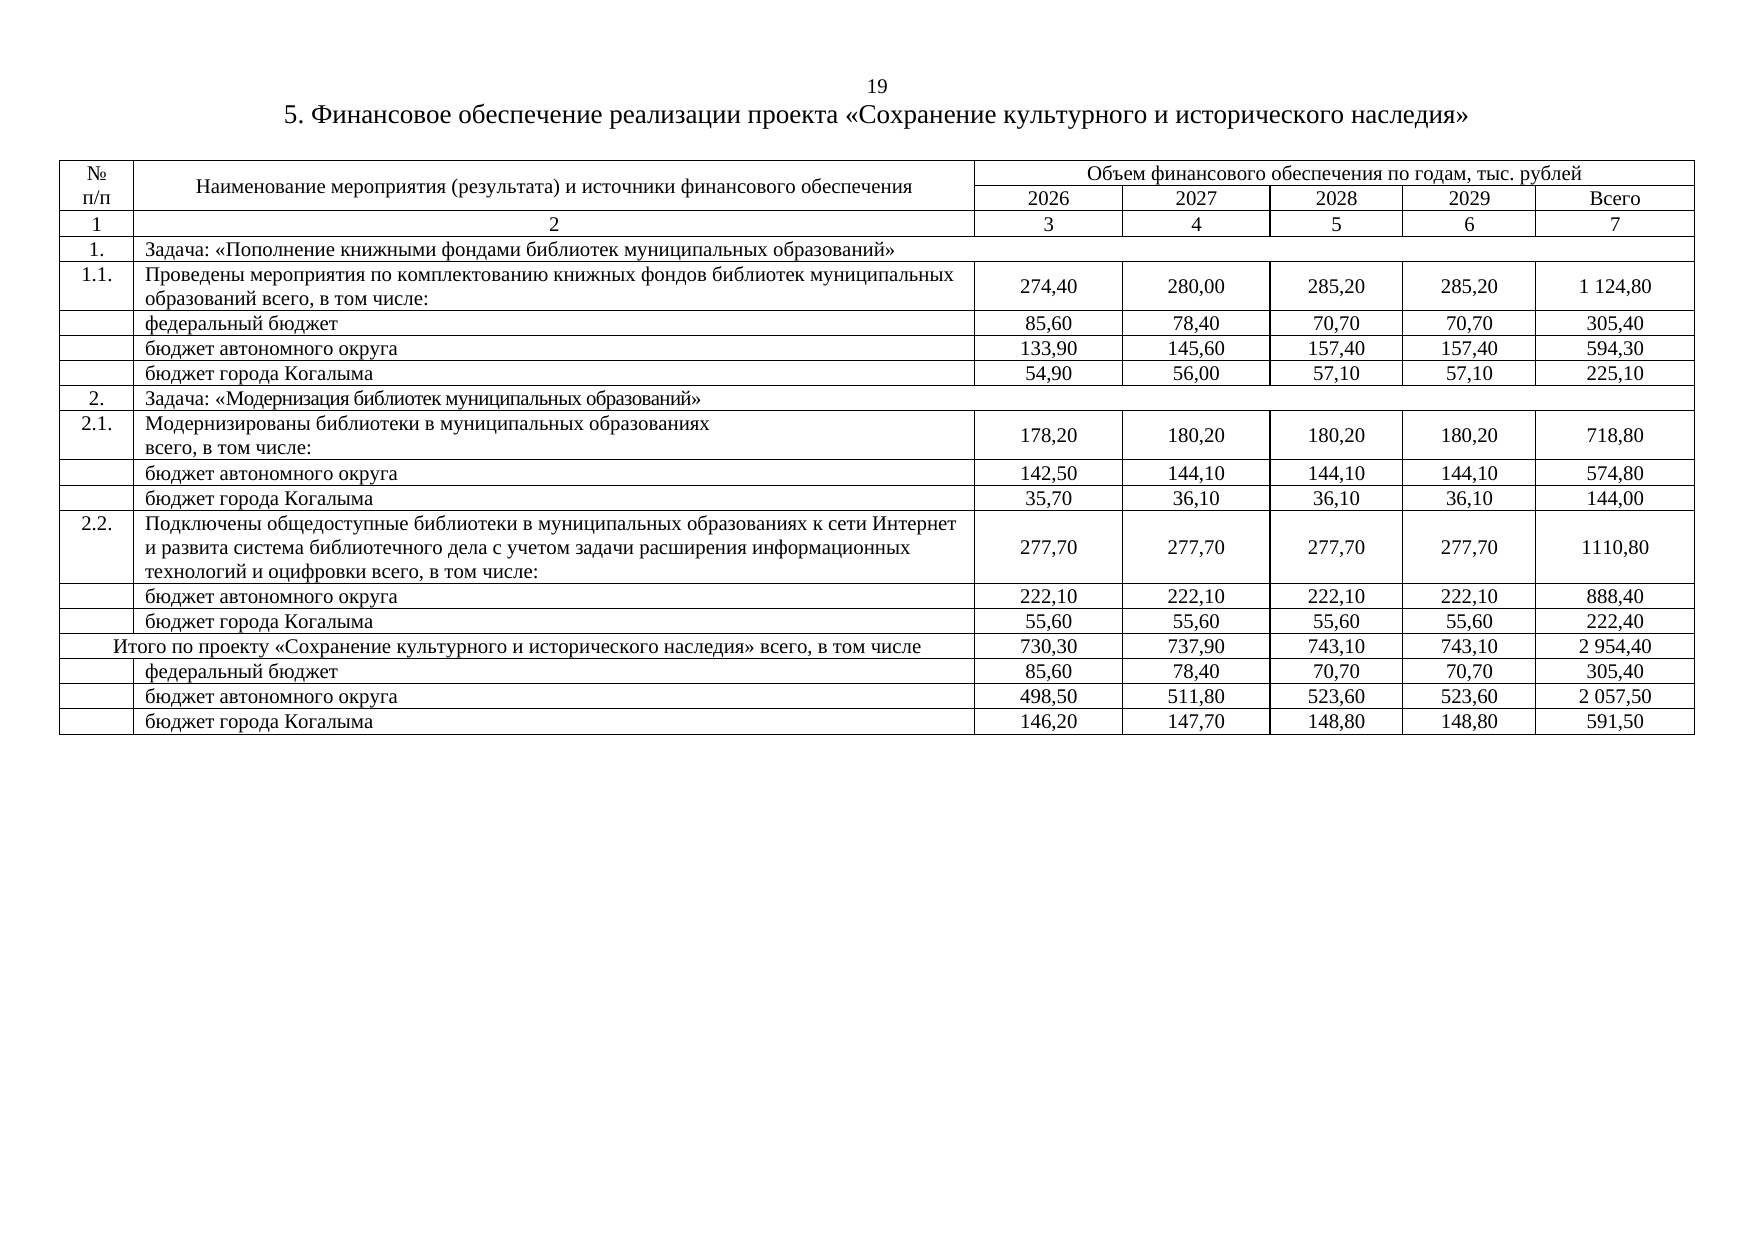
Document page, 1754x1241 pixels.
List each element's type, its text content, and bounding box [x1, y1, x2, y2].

table_cell 147,70 [1123, 709, 1269, 733]
table_cell 7 [1536, 211, 1694, 236]
table_cell 70,70 [1271, 311, 1402, 335]
table_cell 55,60 [1403, 609, 1535, 633]
table_cell 2 954,40 [1536, 634, 1694, 658]
table_cell 36,10 [1123, 486, 1269, 509]
table_cell 2026 [975, 186, 1122, 210]
table_cell Задача: «Пополнение книжными фондами библиотек муниципальных образований» [134, 237, 1694, 261]
table_cell 523,60 [1403, 684, 1535, 708]
table_cell 1. [60, 237, 133, 261]
table_cell 178,20 [975, 411, 1122, 459]
table_cell 78,40 [1123, 311, 1269, 335]
table_cell 144,10 [1123, 460, 1269, 484]
table_cell 54,90 [975, 361, 1122, 385]
table_cell 305,40 [1536, 659, 1694, 683]
table_cell 285,20 [1403, 262, 1535, 310]
table_cell 180,20 [1123, 411, 1269, 459]
table_cell 4 [1123, 211, 1269, 236]
table_cell [60, 361, 133, 385]
table_cell 737,90 [1123, 634, 1269, 658]
table_cell 148,80 [1271, 709, 1402, 733]
table_cell 36,10 [1403, 486, 1535, 509]
table_cell 274,40 [975, 262, 1122, 310]
table_cell 2029 [1403, 186, 1535, 210]
table_cell 145,60 [1123, 336, 1269, 360]
table_cell 277,70 [975, 511, 1122, 583]
table_cell 2 057,50 [1536, 684, 1694, 708]
table_cell 56,00 [1123, 361, 1269, 385]
table_cell 144,00 [1536, 486, 1694, 509]
table_cell 222,10 [975, 584, 1122, 608]
table_cell 718,80 [1536, 411, 1694, 459]
table_cell бюджет автономного округа [134, 336, 974, 360]
table_cell 222,40 [1536, 609, 1694, 633]
table_cell 70,70 [1403, 311, 1535, 335]
table_cell 2.2. [60, 511, 133, 583]
table_cell 3 [975, 211, 1122, 236]
table_cell бюджет города Когалыма [134, 609, 974, 633]
table_cell 6 [1403, 211, 1535, 236]
table_cell 57,10 [1271, 361, 1402, 385]
table_cell [60, 609, 133, 633]
table_cell 591,50 [1536, 709, 1694, 733]
table_cell 144,10 [1403, 460, 1535, 484]
table_cell 36,10 [1271, 486, 1402, 509]
table_cell 222,10 [1403, 584, 1535, 608]
table_cell 222,10 [1271, 584, 1402, 608]
table_cell 146,20 [975, 709, 1122, 733]
table_header № п/п [60, 161, 133, 210]
table_cell 2.1. [60, 411, 133, 459]
table_cell 70,70 [1403, 659, 1535, 683]
table_cell 1 124,80 [1536, 262, 1694, 310]
table_cell 180,20 [1403, 411, 1535, 459]
table_header Наименование мероприятия (результата) и источники финансового обеспечения [134, 161, 974, 210]
table_cell 743,10 [1403, 634, 1535, 658]
table_cell 2028 [1271, 186, 1402, 210]
table_cell 498,50 [975, 684, 1122, 708]
table_cell бюджет города Когалыма [134, 361, 974, 385]
table_cell 730,30 [975, 634, 1122, 658]
table_cell Задача: «Модернизация библиотек муниципальных образований» [134, 386, 1694, 410]
table_cell 743,10 [1271, 634, 1402, 658]
table_cell [60, 584, 133, 608]
table_cell 594,30 [1536, 336, 1694, 360]
table_cell 5 [1271, 211, 1402, 236]
table_cell 574,80 [1536, 460, 1694, 484]
table_cell 277,70 [1403, 511, 1535, 583]
table_cell 225,10 [1536, 361, 1694, 385]
table_cell Всего [1536, 186, 1694, 210]
table_cell 1110,80 [1536, 511, 1694, 583]
table_cell бюджет города Когалыма [134, 709, 974, 733]
table_cell [60, 709, 133, 733]
table_cell 78,40 [1123, 659, 1269, 683]
table_cell 285,20 [1271, 262, 1402, 310]
table_cell 280,00 [1123, 262, 1269, 310]
table_cell 888,40 [1536, 584, 1694, 608]
table_cell 523,60 [1271, 684, 1402, 708]
table_cell [60, 336, 133, 360]
table_cell [60, 311, 133, 335]
table_cell федеральный бюджет [134, 311, 974, 335]
table_cell [60, 486, 133, 509]
table_cell Проведены мероприятия по комплектованию книжных фондов библиотек муниципальных образований всего, в том числе: [134, 262, 974, 310]
table_cell 157,40 [1271, 336, 1402, 360]
table_cell 180,20 [1271, 411, 1402, 459]
table_cell 133,90 [975, 336, 1122, 360]
table_cell 2 [134, 211, 974, 236]
table_cell 85,60 [975, 311, 1122, 335]
table_cell 35,70 [975, 486, 1122, 509]
table_cell бюджет автономного округа [134, 460, 974, 484]
table_cell 142,50 [975, 460, 1122, 484]
table_cell бюджет города Когалыма [134, 486, 974, 509]
table_cell 148,80 [1403, 709, 1535, 733]
table_cell федеральный бюджет [134, 659, 974, 683]
table_cell [60, 659, 133, 683]
table_cell Итого по проекту «Сохранение культурного и исторического наследия» всего, в том числе [60, 634, 974, 658]
text 5. Финансовое обеспечение реализации проекта «Сохранение культурного и исторического наследия» [59, 98, 1695, 129]
table_cell 85,60 [975, 659, 1122, 683]
table_header Объем финансового обеспечения по годам, тыс. рублей [975, 161, 1694, 185]
table_cell 55,60 [975, 609, 1122, 633]
table_cell бюджет автономного округа [134, 584, 974, 608]
table_cell 305,40 [1536, 311, 1694, 335]
table_cell 222,10 [1123, 584, 1269, 608]
table_cell 511,80 [1123, 684, 1269, 708]
table_cell 2. [60, 386, 133, 410]
table_cell 157,40 [1403, 336, 1535, 360]
table_cell 57,10 [1403, 361, 1535, 385]
table_cell 70,70 [1271, 659, 1402, 683]
table_cell 2027 [1123, 186, 1269, 210]
table_cell [60, 684, 133, 708]
table_cell Модернизированы библиотеки в муниципальных образованиях всего, в том числе: [134, 411, 974, 459]
table_cell бюджет автономного округа [134, 684, 974, 708]
table_cell 55,60 [1271, 609, 1402, 633]
table_cell 144,10 [1271, 460, 1402, 484]
table_cell 277,70 [1271, 511, 1402, 583]
table_cell 55,60 [1123, 609, 1269, 633]
table_cell 1 [60, 211, 133, 236]
table_cell 1.1. [60, 262, 133, 310]
table_cell Подключены общедоступные библиотеки в муниципальных образованиях к сети Интернет и развита система библиотечного дела с учетом задачи расширения информационных технологий и оцифровки всего, в том числе: [134, 511, 974, 583]
table_cell [60, 460, 133, 484]
table_cell 277,70 [1123, 511, 1269, 583]
